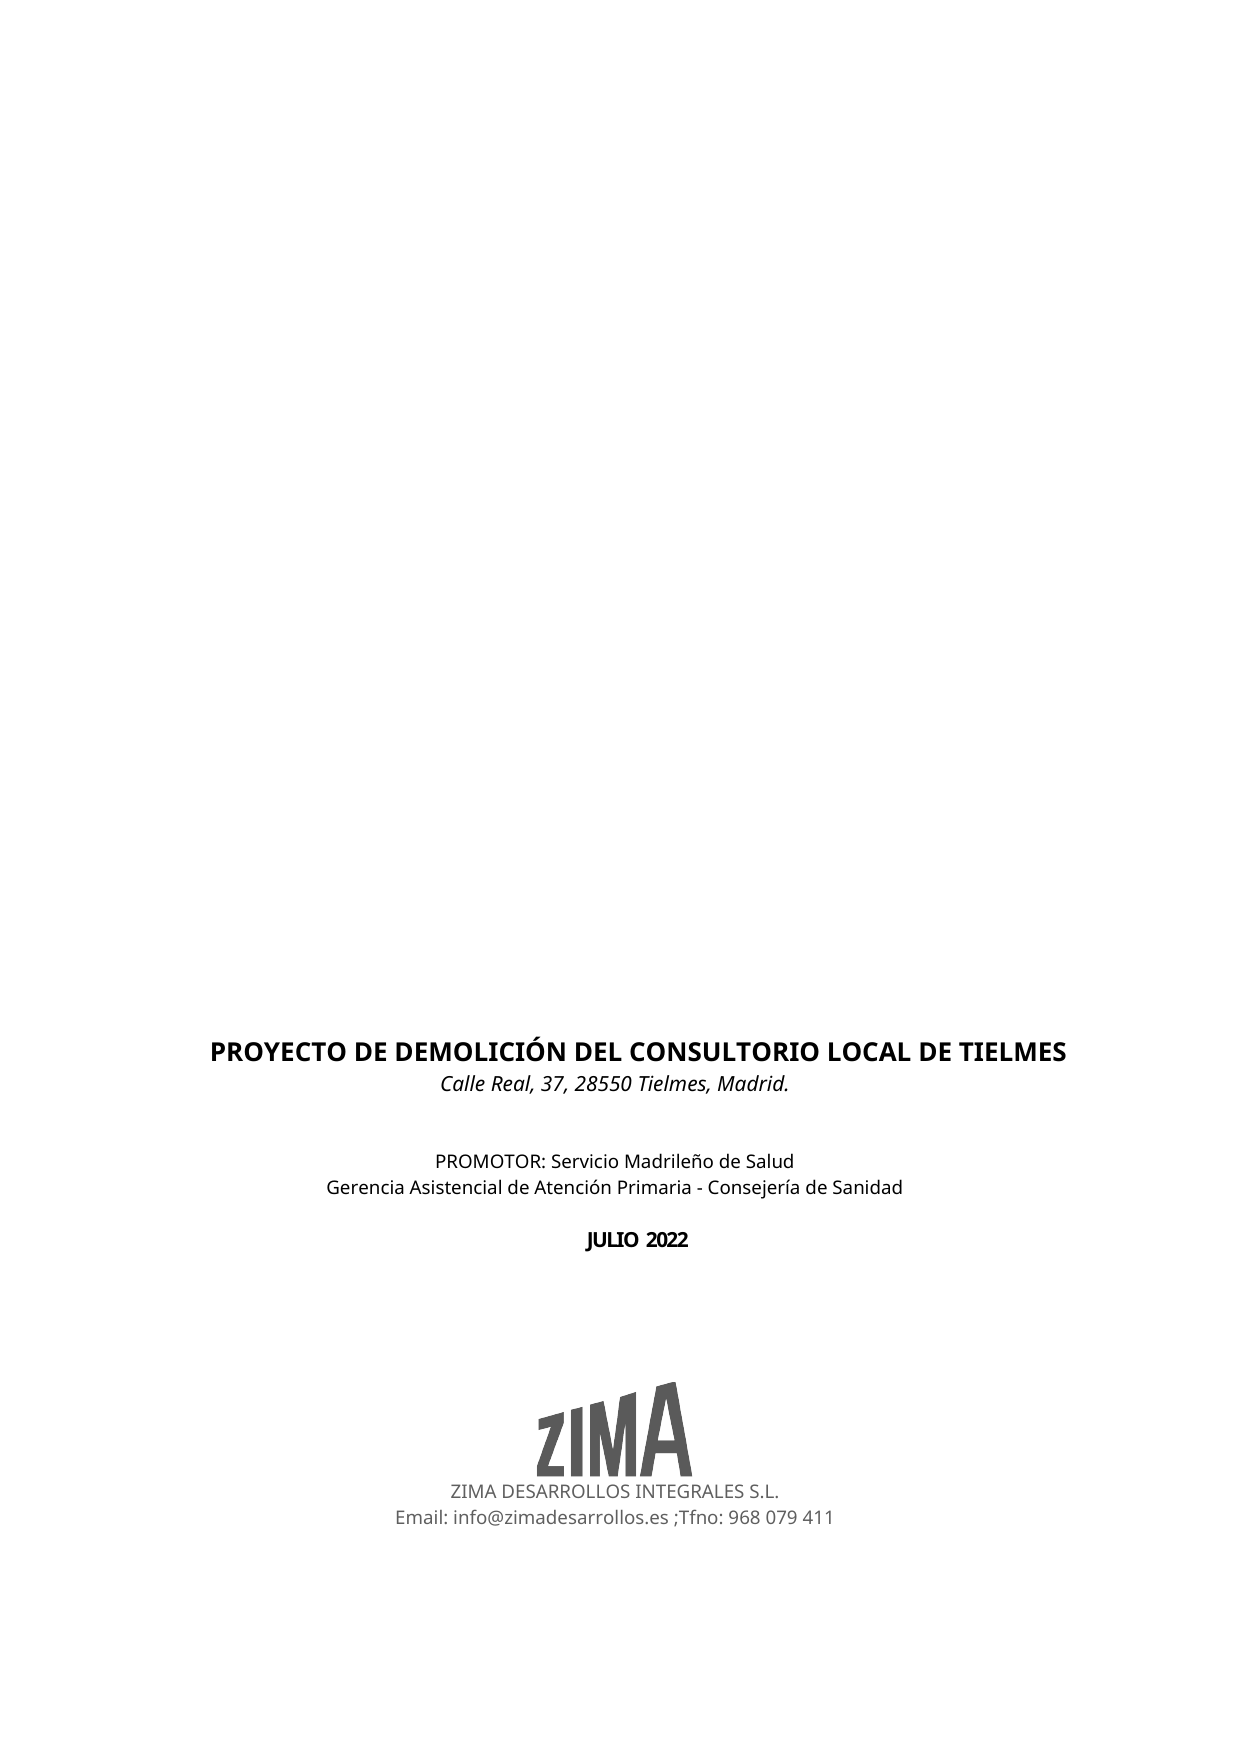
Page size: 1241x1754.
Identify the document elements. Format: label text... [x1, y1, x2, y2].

text Email: info@zimadesarrollos.es ;Tfno: 968 079 411 [167, 1504, 1063, 1530]
text PROMOTOR: Servicio Madrileño de Salud [167, 1149, 1063, 1174]
picture [536, 1382, 693, 1479]
text Calle Real, 37, 28550 Tielmes, Madrid. [167, 1069, 1063, 1098]
text PROYECTO DE DEMOLICIÓN DEL CONSULTORIO LOCAL DE TIELMES [167, 1034, 1110, 1069]
text Gerencia Asistencial de Atención Primaria - Consejería de Sanidad [167, 1174, 1063, 1200]
text ZIMA DESARROLLOS INTEGRALES S.L. [167, 1479, 1063, 1504]
text JULIO 2022 [167, 1225, 1110, 1254]
